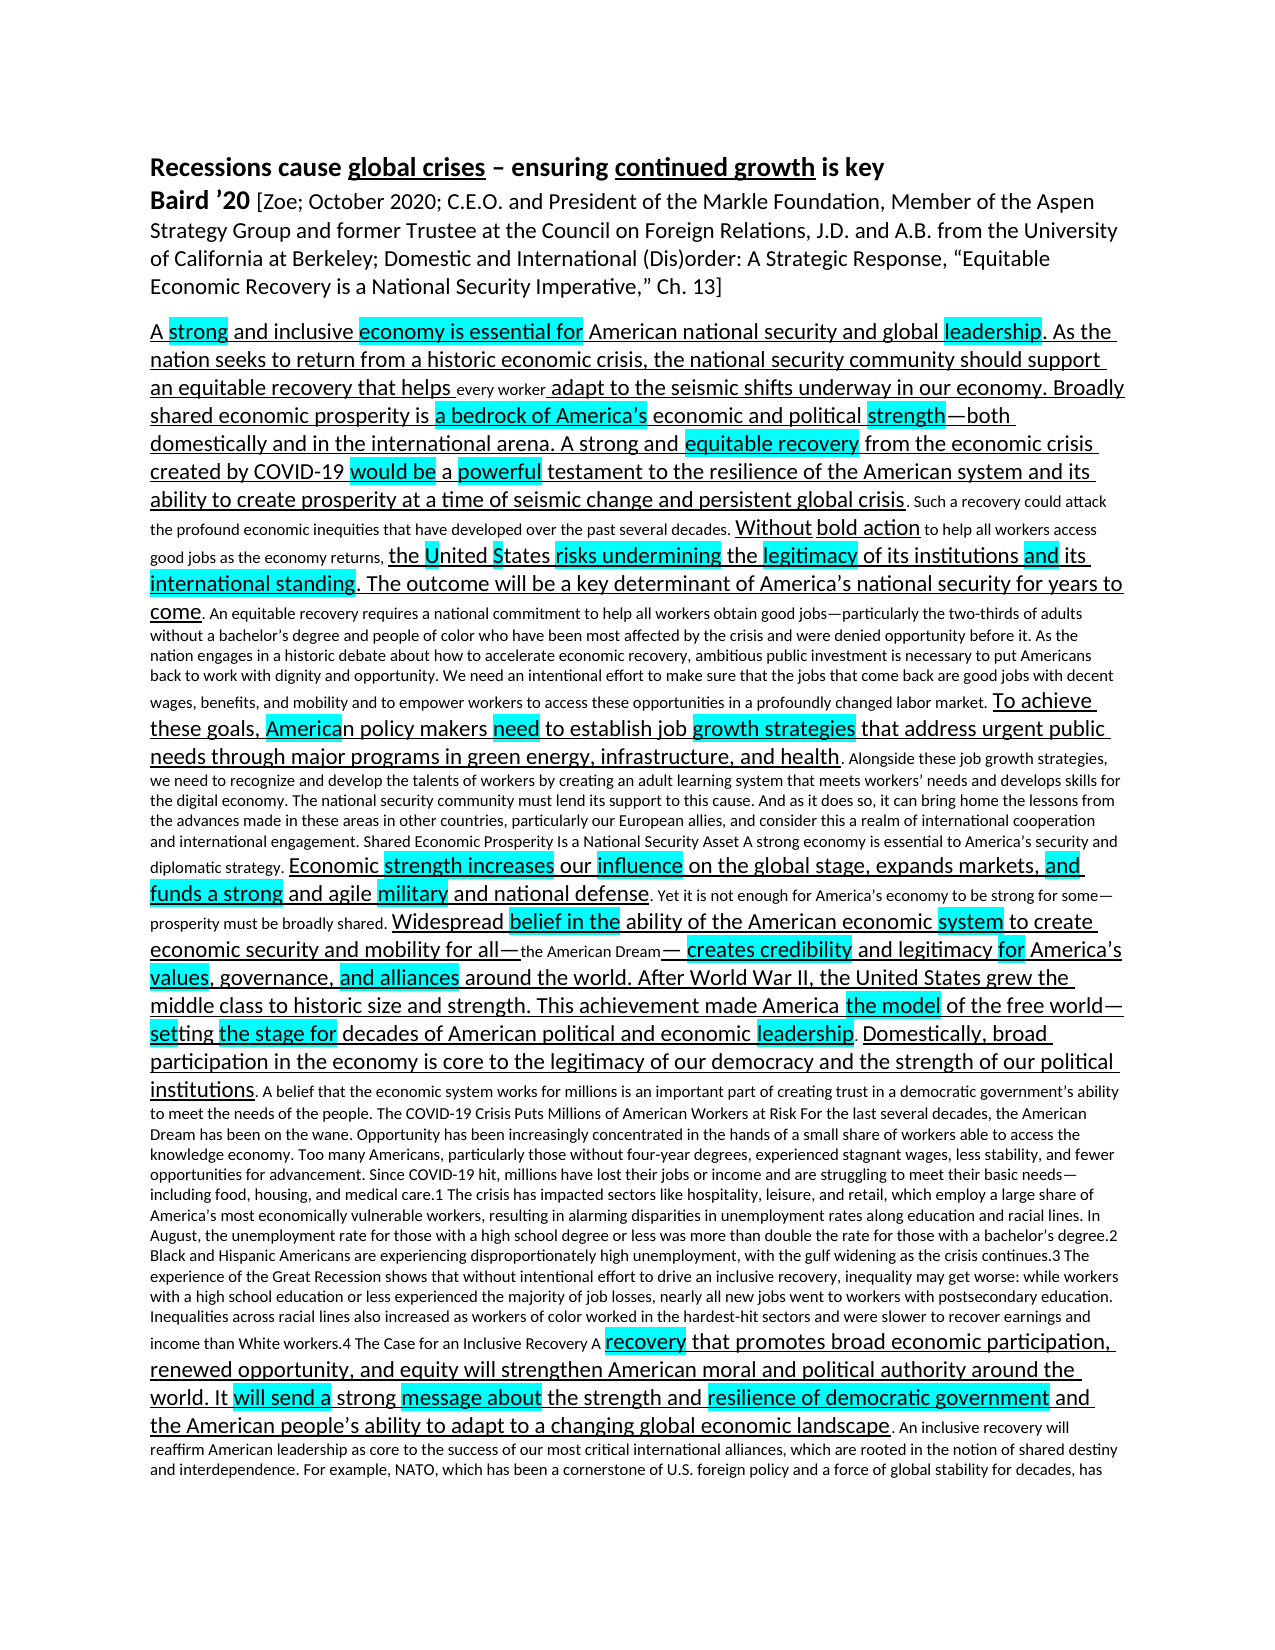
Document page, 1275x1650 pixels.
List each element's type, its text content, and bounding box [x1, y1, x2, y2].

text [150, 317, 1125, 1479]
subtitle Recessions cause global crises – ensuring continued growth is key [150, 150, 1125, 183]
text Baird ’20 [Zoe; October 2020; C.E.O. and President of the Markle Foundation, Member of the Aspen Strategy Group and former Trustee at the Council on Foreign Relations, J.D. and A.B. from the University of California at Berkeley; Domestic and International (Dis)order: A Strategic Response, “Equitable Economic Recovery is a National Security Imperative,” Ch. 13] [150, 183, 1125, 300]
